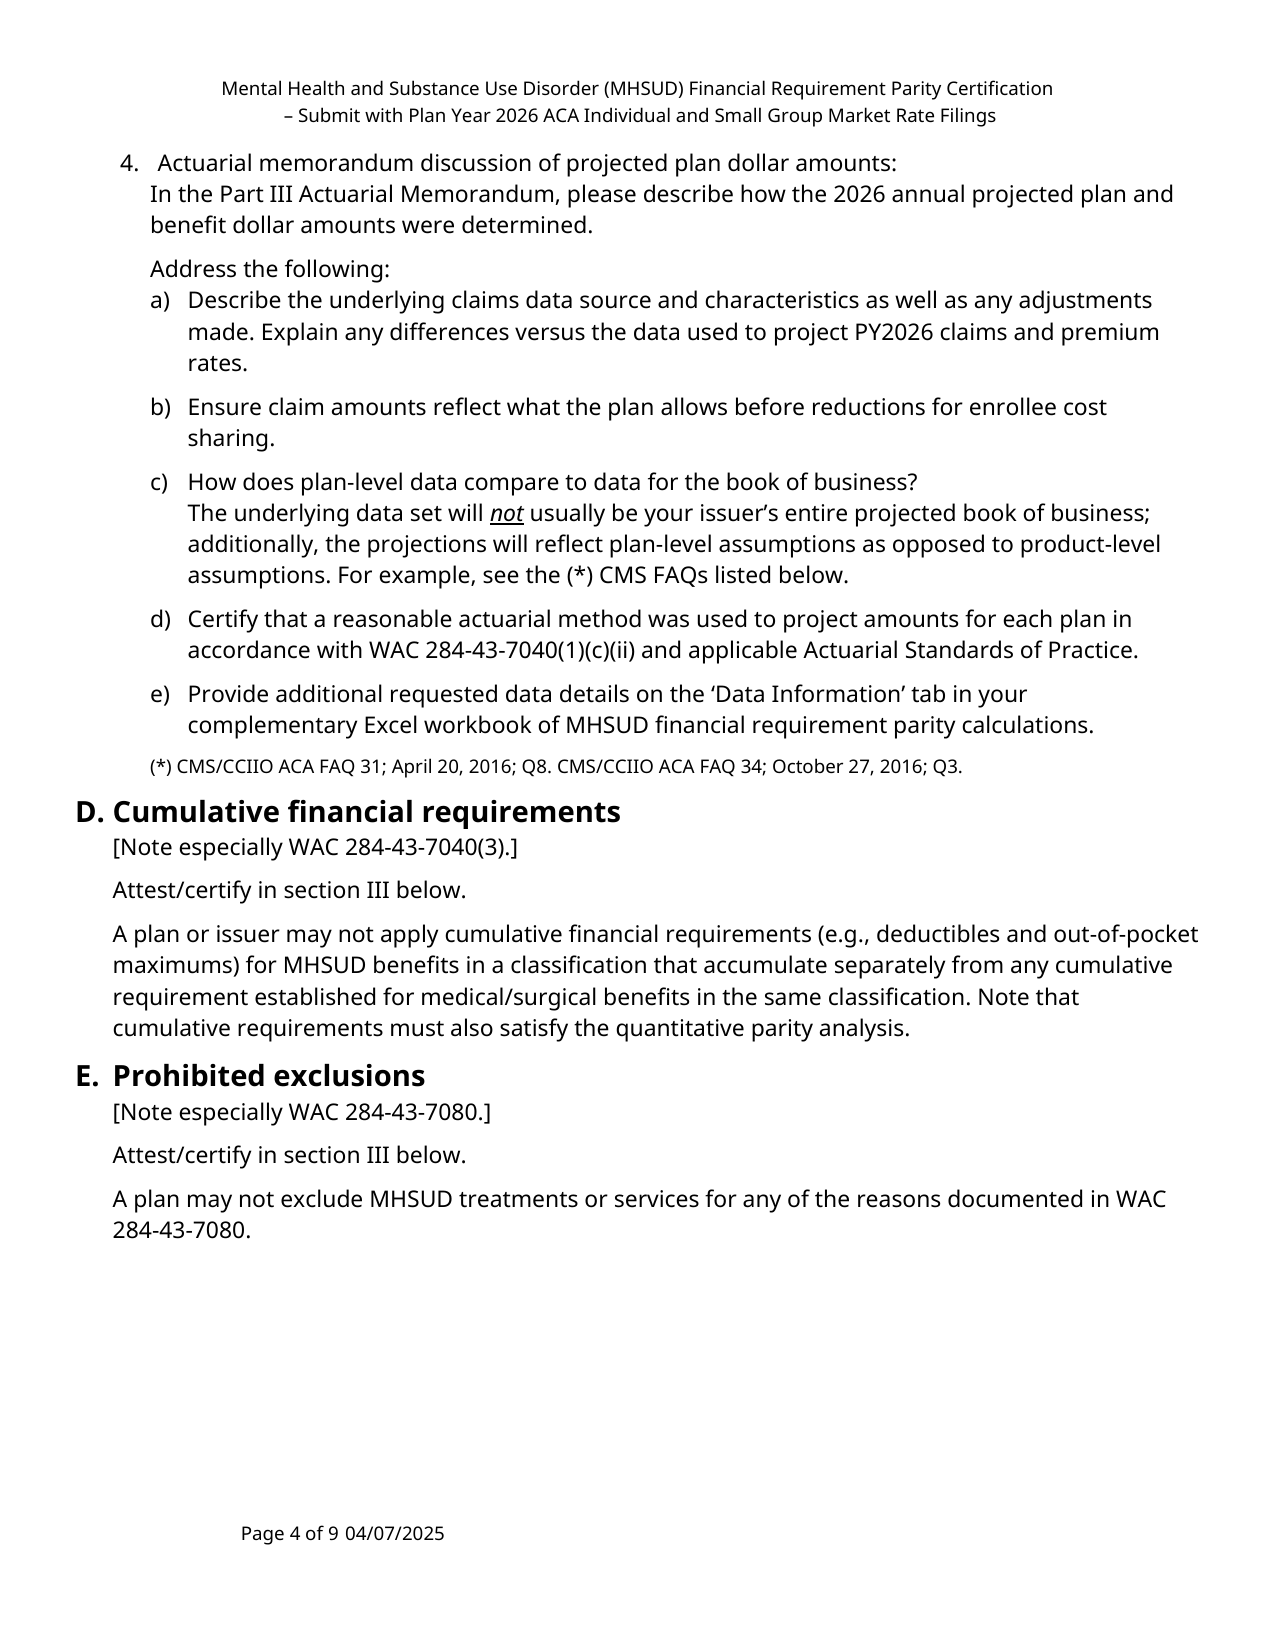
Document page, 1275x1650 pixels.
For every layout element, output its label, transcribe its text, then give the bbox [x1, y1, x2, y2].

text In the Part III Actuarial Memorandum, please describe how the 2026 annual projected plan and benefit dollar amounts were determined. [150, 178, 1200, 241]
list Ensure claim amounts reflect what the plan allows before reductions for enrollee cost sharing. [150, 391, 1200, 453]
list Describe the underlying claims data source and characteristics as well as any adjustments made. Explain any differences versus the data used to project PY2026 claims and premium rates. [150, 284, 1200, 378]
subtitle Cumulative financial requirements [75, 791, 1200, 831]
list Actuarial memorandum discussion of projected plan dollar amounts: [120, 147, 1200, 178]
list Certify that a reasonable actuarial method was used to project amounts for each plan in accordance with WAC 284-43-7040(1)(c)(ii) and applicable Actuarial Standards of Practice. [150, 603, 1200, 666]
text [Note especially WAC 284-43-7040(3).] [112, 831, 1200, 862]
list Attest/certify in section III below. [112, 1139, 1200, 1170]
text Address the following: [150, 253, 1200, 284]
subtitle Prohibited exclusions [75, 1056, 1200, 1095]
list Provide additional requested data details on the ‘Data Information’ tab in your complementary Excel workbook of MHSUD financial requirement parity calculations. [150, 678, 1200, 741]
text [Note especially WAC 284-43-7080.] [112, 1095, 1200, 1127]
text (*) CMS/CCIIO ACA FAQ 31; April 20, 2016; Q8. CMS/CCIIO ACA FAQ 34; October 27, 2016; Q3. [150, 753, 1200, 778]
list How does plan-level data compare to data for the book of business? [150, 466, 1200, 497]
text The underlying data set will not usually be your issuer’s entire projected book of business; additionally, the projections will reflect plan-level assumptions as opposed to product-level assumptions. For example, see the (*) CMS FAQs listed below. [187, 497, 1200, 591]
text A plan may not exclude MHSUD treatments or services for any of the reasons documented in WAC 284-43-7080. [112, 1183, 1200, 1245]
list Attest/certify in section III below. [112, 874, 1200, 906]
text A plan or issuer may not apply cumulative financial requirements (e.g., deductibles and out-of-pocket maximums) for MHSUD benefits in a classification that accumulate separately from any cumulative requirement established for medical/surgical benefits in the same classification. Note that cumulative requirements must also satisfy the quantitative parity analysis. [112, 918, 1200, 1043]
